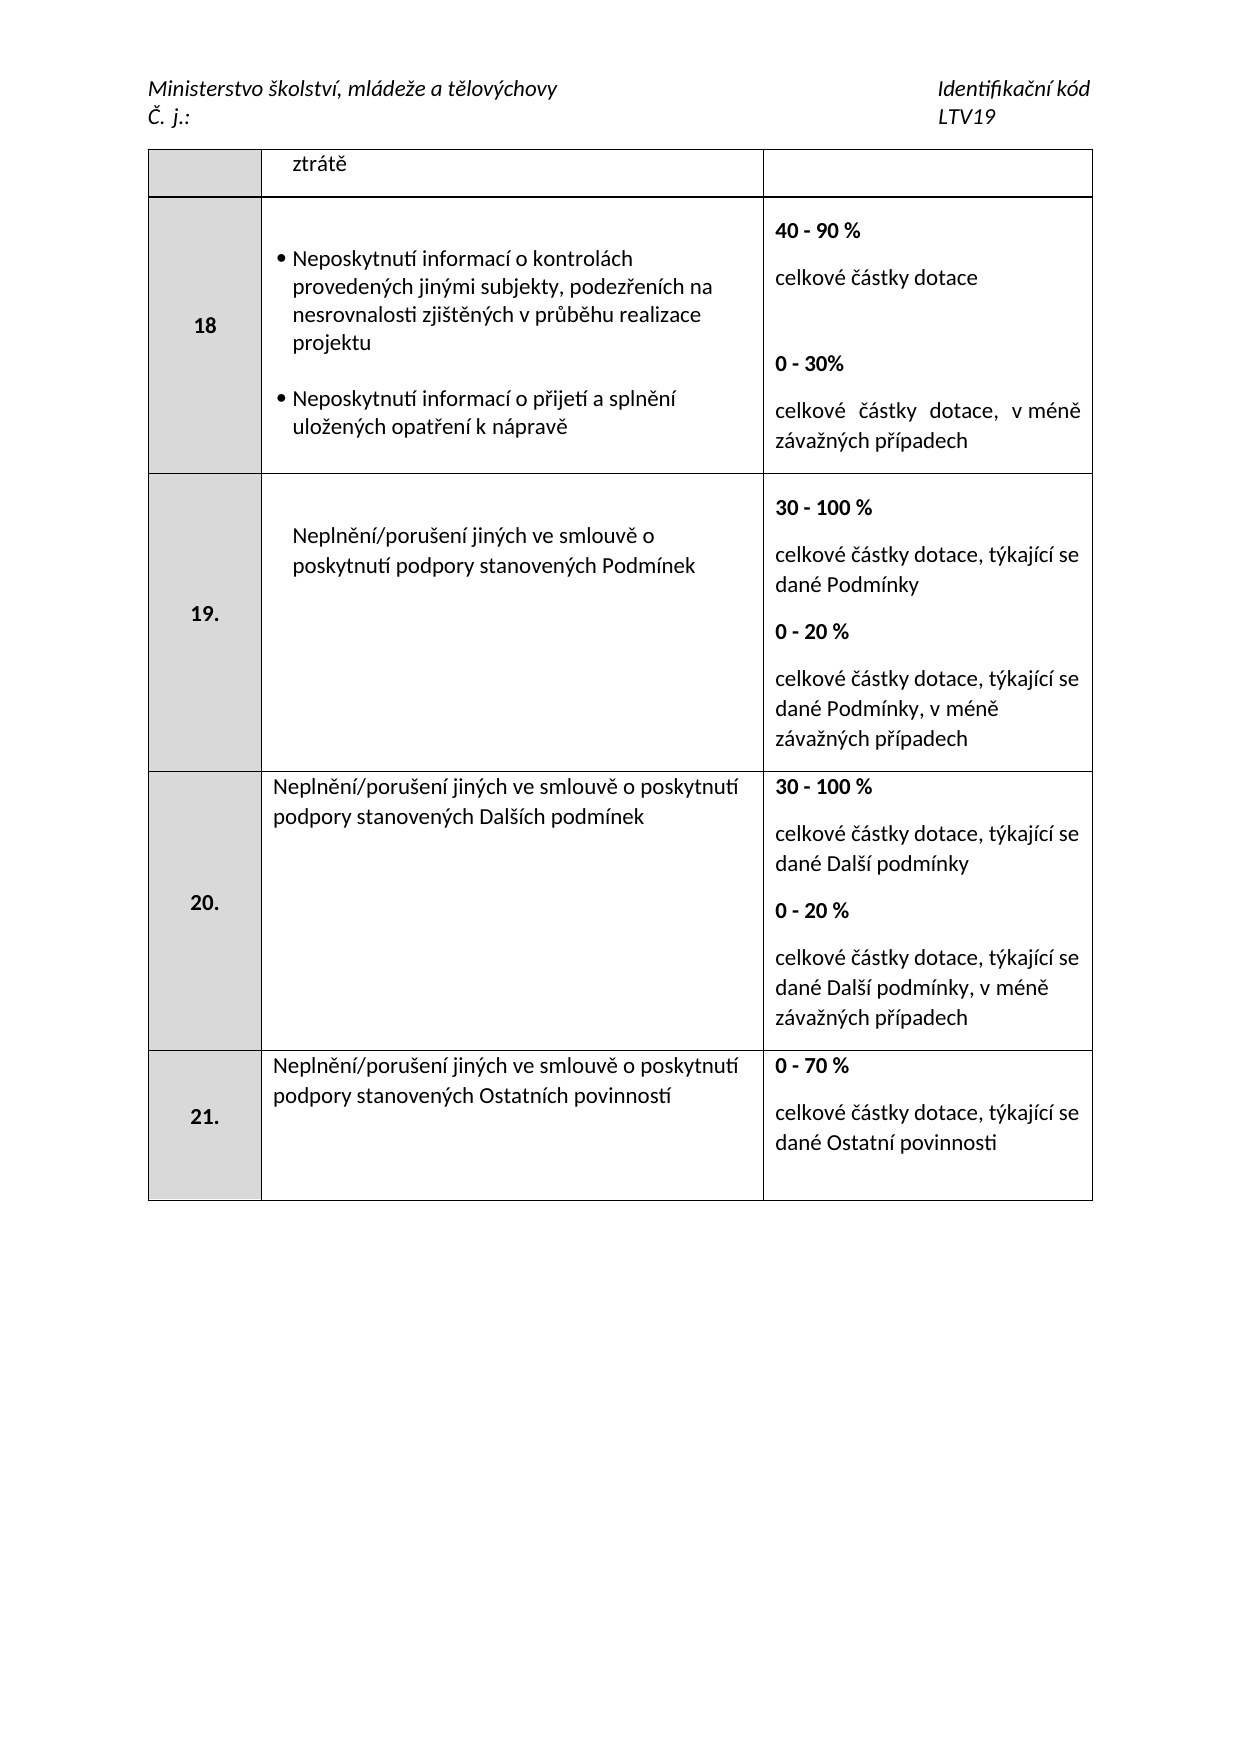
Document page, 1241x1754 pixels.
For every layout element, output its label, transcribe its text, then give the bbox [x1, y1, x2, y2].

table_cell Neplnění/porušení jiných ve smlouvě o poskytnutí podpory stanovených Podmínek [262, 474, 763, 771]
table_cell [764, 150, 1092, 196]
table_cell Neplnění/porušení jiných ve smlouvě o poskytnutí podpory stanovených Dalších podmínek [262, 772, 763, 1050]
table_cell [262, 150, 763, 196]
table_cell 40 - 90 % celkové částky dotace 0 - 30% celkové částky dotace, v méně závažných případech [764, 198, 1092, 473]
table_cell 17. [149, 150, 261, 196]
table_cell 20. [149, 772, 261, 1050]
table_cell 30 - 100 % celkové částky dotace, týkající se dané Podmínky 0 - 20 % celkové částky dotace, týkající se dané Podmínky, v méně závažných případech [764, 474, 1092, 771]
table_cell 18 [149, 198, 261, 473]
table_cell 30 - 100 % celkové částky dotace, týkající se dané Další podmínky 0 - 20 % celkové částky dotace, týkající se dané Další podmínky, v méně závažných případech [764, 772, 1092, 1050]
table_cell 0 - 70 % celkové částky dotace, týkající se dané Ostatní povinnosti [764, 1051, 1092, 1199]
table_cell 19. [149, 474, 261, 771]
table_cell 21. [149, 1051, 261, 1199]
table_cell Neposkytnutí informací o kontrolách provedených jinými subjekty, podezřeních na nesrovnalosti zjištěných v průběhu realizace projektu Neposkytnutí informací o přijetí a splnění uložených opatření k nápravě [262, 198, 763, 473]
table_cell Neplnění/porušení jiných ve smlouvě o poskytnutí podpory stanovených Ostatních povinností [262, 1051, 763, 1199]
